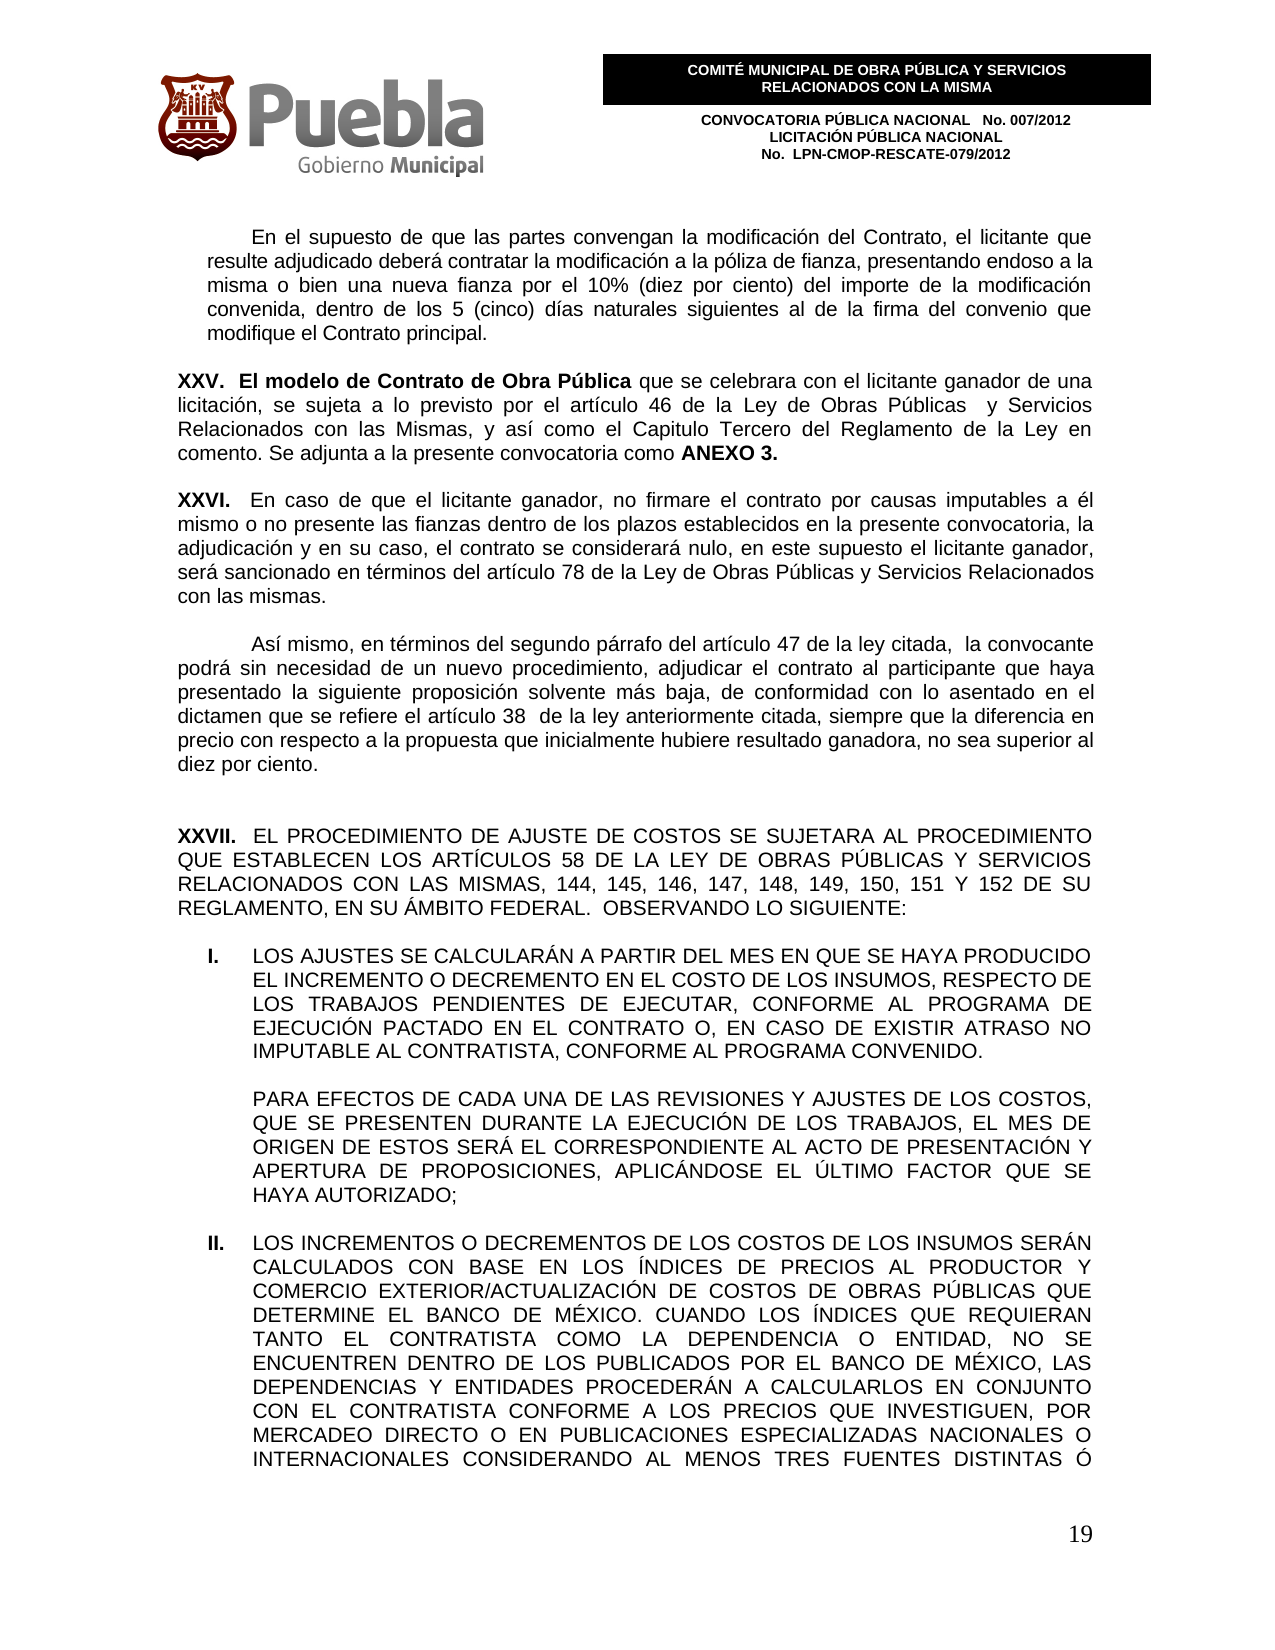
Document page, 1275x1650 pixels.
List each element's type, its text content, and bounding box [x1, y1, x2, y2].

picture [158, 73, 484, 177]
text Así mismo, en términos del segundo párrafo del artículo 47 de la ley citada, la convocante podrá sin necesidad de un nuevo procedimiento, adjudicar el contrato al participante que haya presentado la siguiente proposición solvente más baja, de conformidad con lo asentado en el dictamen que se refiere el artículo 38 de la ley anteriormente citada, siempre que la diferencia en precio con respecto a la propuesta que inicialmente hubiere resultado ganadora, no sea superior al diez por ciento. [177, 632, 1096, 776]
text XXVI. En caso de que el licitante ganador, no firmare el contrato por causas imputables a él mismo o no presente las fianzas dentro de los plazos establecidos en la presente convocatoria, la adjudicación y en su caso, el contrato se considerará nulo, en este supuesto el licitante ganador, será sancionado en términos del artículo 78 de la Ley de Obras Públicas y Servicios Relacionados con las mismas. [177, 488, 1096, 608]
text XXV. El modelo de Contrato de Obra Pública que se celebrara con el licitante ganador de una licitación, se sujeta a lo previsto por el artículo 46 de la Ley de Obras Públicas y Servicios Relacionados con las Mismas, y así como el Capitulo Tercero del Reglamento de la Ley en comento. Se adjunta a la presente convocatoria como ANEXO 3. [177, 368, 1093, 464]
text XXVII. EL PROCEDIMIENTO DE AJUSTE DE COSTOS SE SUJETARA AL PROCEDIMIENTO QUE ESTABLECEN LOS ARTÍCULOS 58 DE LA LEY DE OBRAS PÚBLICAS Y SERVICIOS RELACIONADOS CON LAS MISMAS, 144, 145, 146, 147, 148, 149, 150, 151 Y 152 DE SU REGLAMENTO, EN SU ÁMBITO FEDERAL. OBSERVANDO LO SIGUIENTE: [177, 824, 1093, 919]
text PARA EFECTOS DE CADA UNA DE LAS REVISIONES Y AJUSTES DE LOS COSTOS, QUE SE PRESENTEN DURANTE LA EJECUCIÓN DE LOS TRABAJOS, EL MES DE ORIGEN DE ESTOS SERÁ EL CORRESPONDIENTE AL ACTO DE PRESENTACIÓN Y APERTURA DE PROPOSICIONES, APLICÁNDOSE EL ÚLTIMO FACTOR QUE SE HAYA AUTORIZADO; [252, 1087, 1093, 1207]
text En el supuesto de que las partes convengan la modificación del Contrato, el licitante que resulte adjudicado deberá contratar la modificación a la póliza de fianza, presentando endoso a la misma o bien una nueva fianza por el 10% (diez por ciento) del importe de la modificación convenida, dentro de los 5 (cinco) días naturales siguientes al de la firma del convenio que modifique el Contrato principal. [207, 225, 1093, 344]
text I. LOS AJUSTES SE CALCULARÁN A PARTIR DEL MES EN QUE SE HAYA PRODUCIDO EL INCREMENTO O DECREMENTO EN EL COSTO DE LOS INSUMOS, RESPECTO DE LOS TRABAJOS PENDIENTES DE EJECUTAR, CONFORME AL PROGRAMA DE EJECUCIÓN PACTADO EN EL CONTRATO O, EN CASO DE EXISTIR ATRASO NO IMPUTABLE AL CONTRATISTA, CONFORME AL PROGRAMA CONVENIDO. [207, 943, 1093, 1063]
